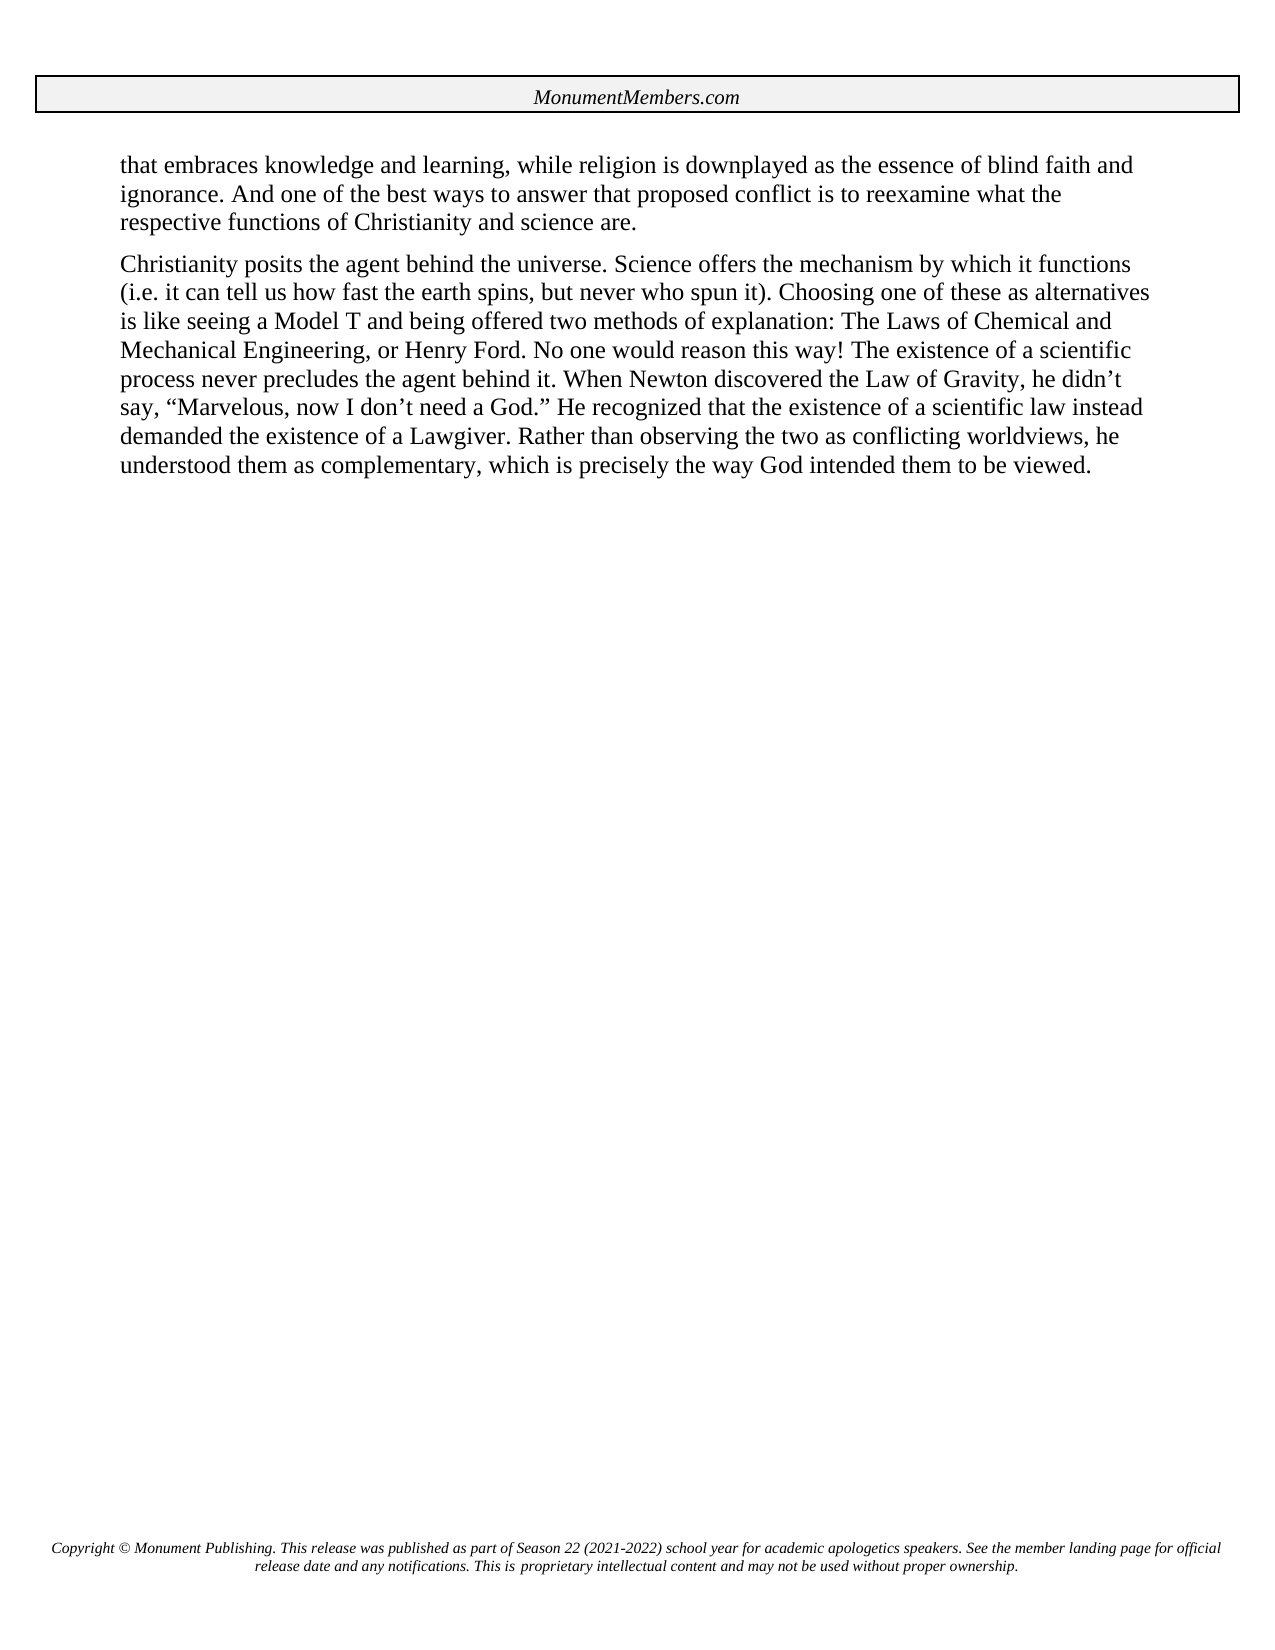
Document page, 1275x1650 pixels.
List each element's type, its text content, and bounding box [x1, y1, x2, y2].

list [120, 150, 1155, 236]
list Christianity posits the agent behind the universe. Science offers the mechanism by which it functions (i.e. it can tell us how fast the earth spins, but never who spun it). Choosing one of these as alternatives is like seeing a Model T and being offered two methods of explanation: The Laws of Chemical and Mechanical Engineering, or Henry Ford. No one would reason this way! The existence of a scientific process never precludes the agent behind it. When Newton discovered the Law of Gravity, he didn’t say, “Marvelous, now I don’t need a God.” He recognized that the existence of a scientific law instead demanded the existence of a Lawgiver. Rather than observing the two as conflicting worldviews, he understood them as complementary, which is precisely the way God intended them to be viewed. [120, 249, 1155, 479]
